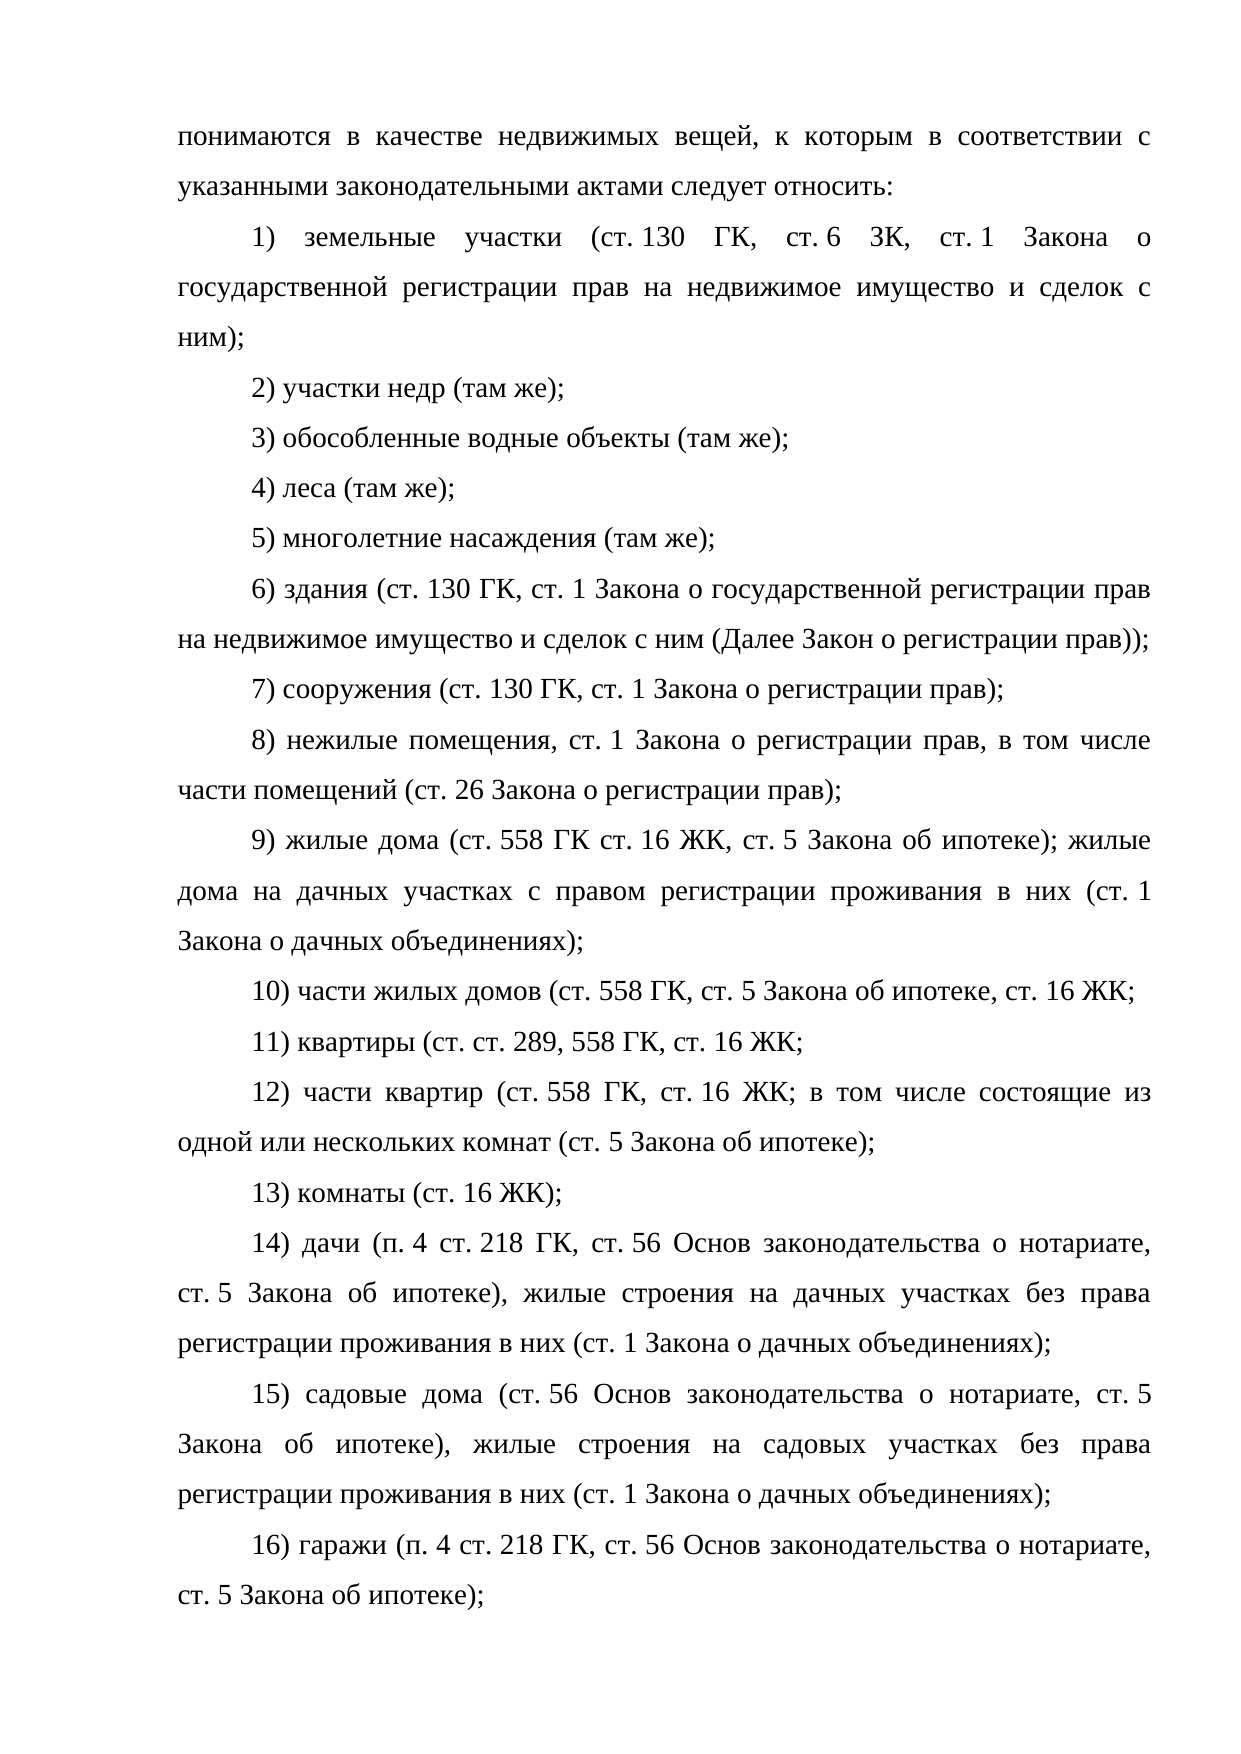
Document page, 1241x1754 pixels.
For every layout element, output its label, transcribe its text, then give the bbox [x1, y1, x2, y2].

text 11) квартиры (ст. ст. 289, 558 ГК, ст. 16 ЖК; [177, 1024, 1152, 1057]
text 12) части квартир (ст. 558 ГК, ст. 16 ЖК; в том числе состоящие из одной или нескольких комнат (ст. 5 Закона об ипотеке); [177, 1074, 1152, 1158]
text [177, 118, 1152, 202]
text 10) части жилых домов (ст. 558 ГК, ст. 5 Закона об ипотеке, ст. 16 ЖК; [177, 973, 1152, 1007]
text 9) жилые дома (ст. 558 ГК ст. 16 ЖК, ст. 5 Закона об ипотеке); жилые дома на дачных участках с правом регистрации проживания в них (ст. 1 Закона о дачных объединениях); [177, 822, 1152, 957]
text 16) гаражи (п. 4 ст. 218 ГК, ст. 56 Основ законодательства о нотариате, ст. 5 Закона об ипотеке); [177, 1527, 1152, 1611]
text 13) комнаты (ст. 16 ЖК); [177, 1175, 1152, 1208]
text 4) леса (там же); [177, 470, 1152, 504]
text 6) здания (ст. 130 ГК, ст. 1 Закона о государственной регистрации прав на недвижимое имущество и сделок с ним (Далее Закон о регистрации прав)); [177, 571, 1152, 655]
text 1) земельные участки (ст. 130 ГК, ст. 6 ЗК, ст. 1 Закона о государственной регистрации прав на недвижимое имущество и сделок с ним); [177, 219, 1152, 353]
text 5) многолетние насаждения (там же); [177, 521, 1152, 554]
text 2) участки недр (там же); [177, 370, 1152, 403]
text 14) дачи (п. 4 ст. 218 ГК, ст. 56 Основ законодательства о нотариате, ст. 5 Закона об ипотеке), жилые строения на дачных участках без права регистрации проживания в них (ст. 1 Закона о дачных объединениях); [177, 1225, 1152, 1359]
text 15) садовые дома (ст. 56 Основ законодательства о нотариате, ст. 5 Закона об ипотеке), жилые строения на садовых участках без права регистрации проживания в них (ст. 1 Закона о дачных объединениях); [177, 1376, 1152, 1510]
text 8) нежилые помещения, ст. 1 Закона о регистрации прав, в том числе части помещений (ст. 26 Закона о регистрации прав); [177, 722, 1152, 806]
text 7) сооружения (ст. 130 ГК, ст. 1 Закона о регистрации прав); [177, 672, 1152, 705]
text 3) обособленные водные объекты (там же); [177, 420, 1152, 453]
